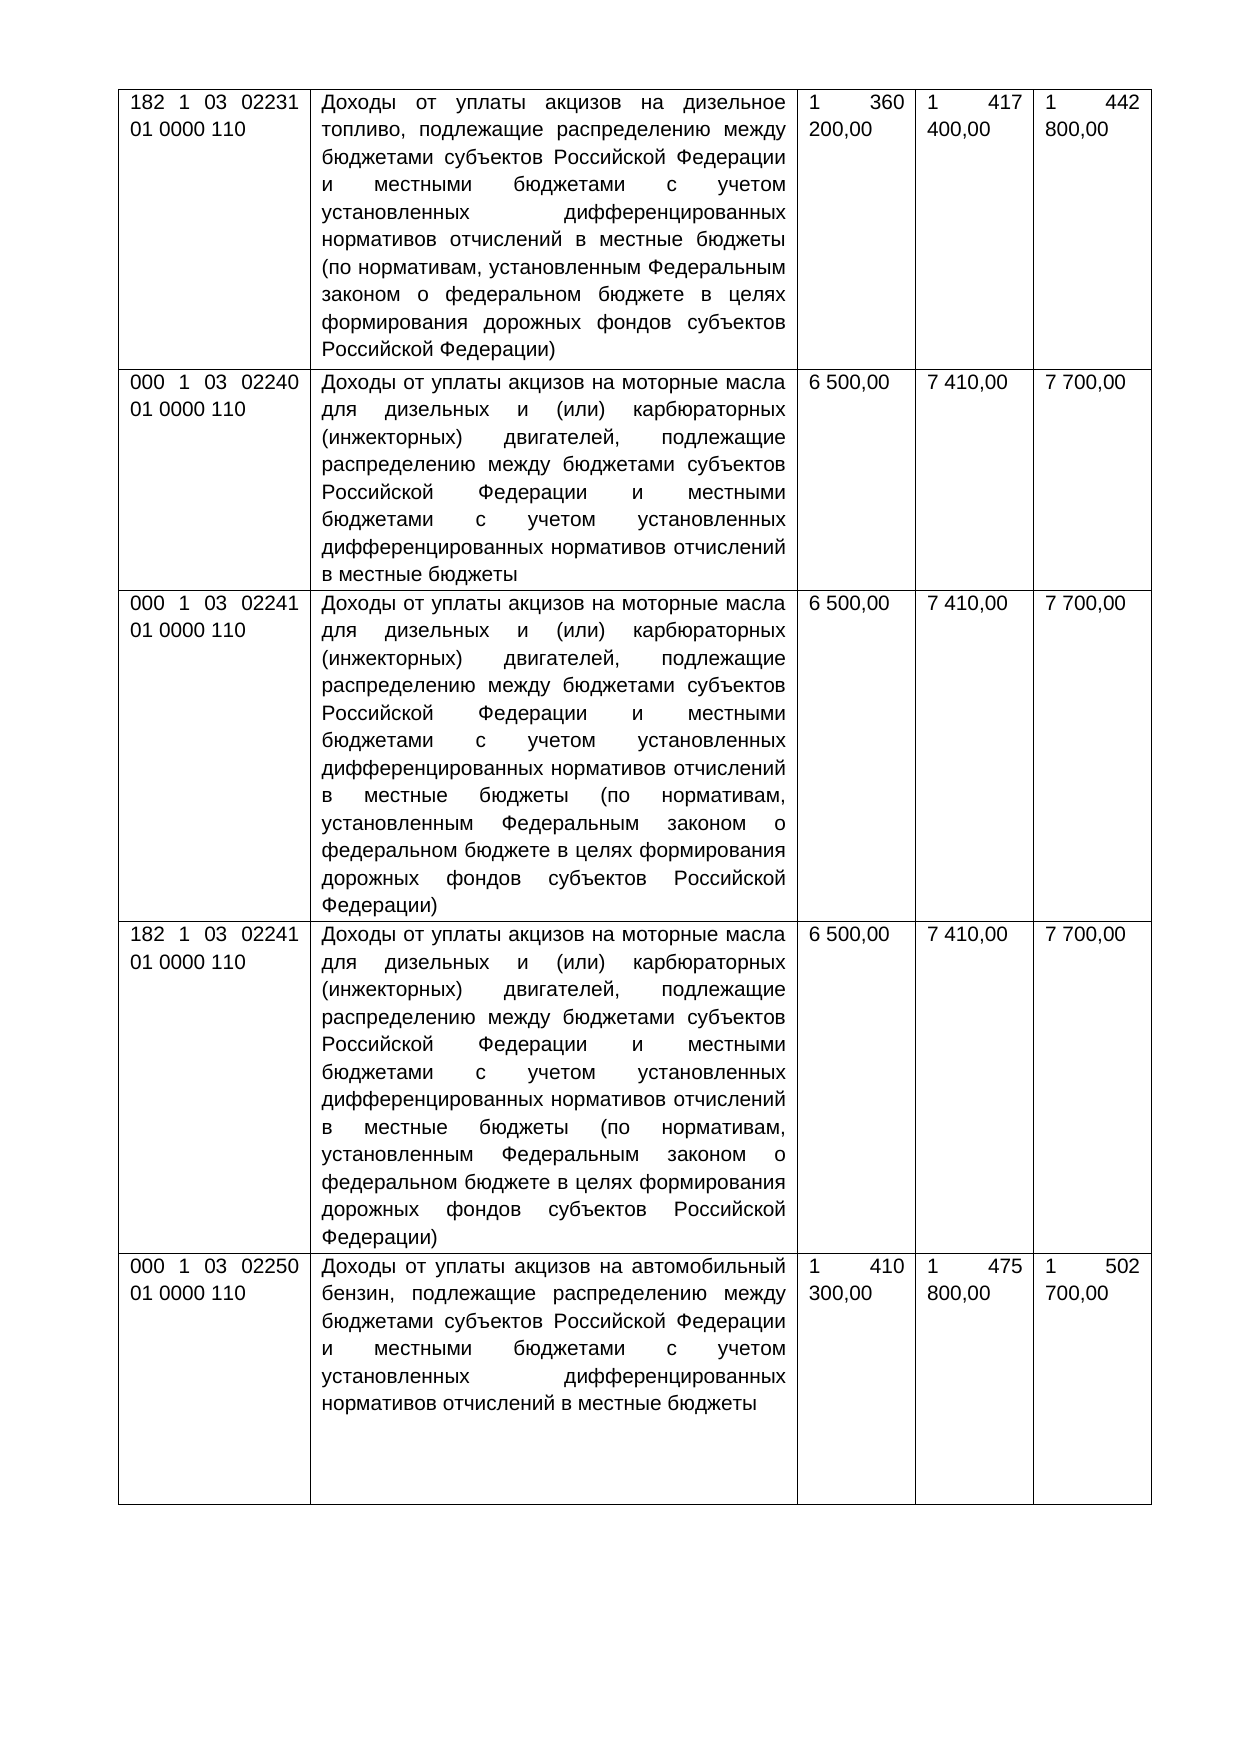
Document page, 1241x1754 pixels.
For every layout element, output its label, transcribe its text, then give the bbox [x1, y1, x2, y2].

table_cell 1 360 200,00 [798, 90, 915, 368]
table_cell 7 410,00 [916, 922, 1033, 1252]
table_cell 7 410,00 [916, 591, 1033, 921]
table_cell 182 1 03 02241 01 0000 110 [119, 922, 310, 1252]
table_cell Доходы от уплаты акцизов на моторные масла для дизельных и (или) карбюраторных (инжекторных) двигателей, подлежащие распределению между бюджетами субъектов Российской Федерации и местными бюджетами с учетом установленных дифференцированных нормативов отчислений в местные бюджеты [311, 370, 797, 590]
table_cell 000 1 03 02250 01 0000 110 [119, 1254, 310, 1504]
table_cell 1 475 800,00 [916, 1254, 1033, 1504]
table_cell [311, 90, 797, 368]
table_cell 182 1 03 02231 01 0000 110 [119, 90, 310, 368]
table_cell 7 410,00 [916, 370, 1033, 590]
table_cell 6 500,00 [798, 370, 915, 590]
table_cell 000 1 03 02240 01 0000 110 [119, 370, 310, 590]
table_cell 000 1 03 02241 01 0000 110 [119, 591, 310, 921]
table_cell 7 700,00 [1034, 922, 1151, 1252]
table_cell 6 500,00 [798, 922, 915, 1252]
table_cell 1 502 700,00 [1034, 1254, 1151, 1504]
table_cell 6 500,00 [798, 591, 915, 921]
table_cell 1 417 400,00 [916, 90, 1033, 368]
table_cell Доходы от уплаты акцизов на автомобильный бензин, подлежащие распределению между бюджетами субъектов Российской Федерации и местными бюджетами с учетом установленных дифференцированных нормативов отчислений в местные бюджеты [311, 1254, 797, 1504]
table_cell Доходы от уплаты акцизов на моторные масла для дизельных и (или) карбюраторных (инжекторных) двигателей, подлежащие распределению между бюджетами субъектов Российской Федерации и местными бюджетами с учетом установленных дифференцированных нормативов отчислений в местные бюджеты (по нормативам, установленным Федеральным законом о федеральном бюджете в целях формирования дорожных фондов субъектов Российской Федерации) [311, 591, 797, 921]
table_cell 7 700,00 [1034, 370, 1151, 590]
table_cell 1 410 300,00 [798, 1254, 915, 1504]
table_cell 1 442 800,00 [1034, 90, 1151, 368]
table_cell 7 700,00 [1034, 591, 1151, 921]
table_cell Доходы от уплаты акцизов на моторные масла для дизельных и (или) карбюраторных (инжекторных) двигателей, подлежащие распределению между бюджетами субъектов Российской Федерации и местными бюджетами с учетом установленных дифференцированных нормативов отчислений в местные бюджеты (по нормативам, установленным Федеральным законом о федеральном бюджете в целях формирования дорожных фондов субъектов Российской Федерации) [311, 922, 797, 1252]
